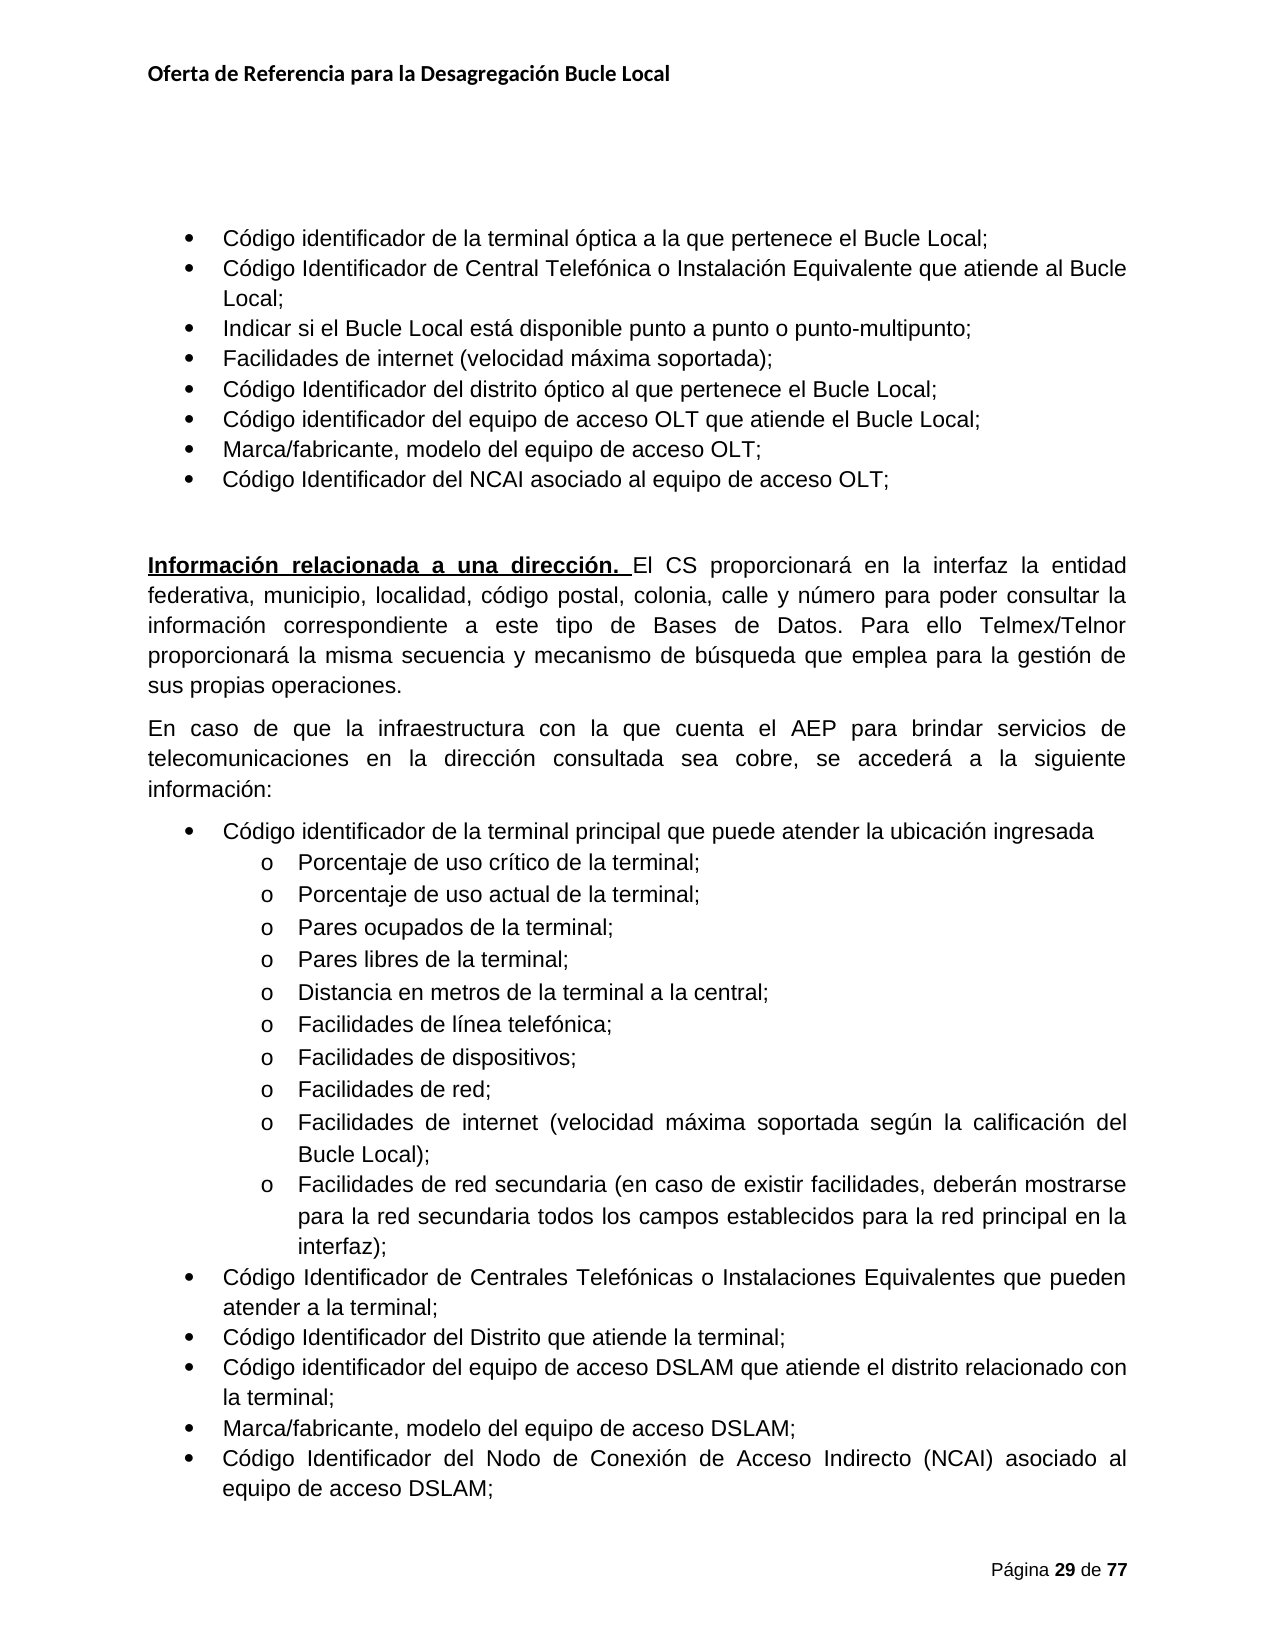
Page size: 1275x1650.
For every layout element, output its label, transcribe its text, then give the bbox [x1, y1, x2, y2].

text En caso de que la infraestructura con la que cuenta el AEP para brindar servicios de telecomunicaciones en la dirección consultada sea cobre, se accederá a la siguiente información: [148, 715, 1127, 802]
list Facilidades de dispositivos; [260, 1043, 1127, 1072]
list Facilidades de red; [260, 1076, 1127, 1104]
list Código Identificador de Central Telefónica o Instalación Equivalente que atiende al Bucle Local; [185, 255, 1127, 311]
list Código Identificador de Centrales Telefónicas o Instalaciones Equivalentes que pueden atender a la terminal; [185, 1263, 1127, 1320]
list Marca/fabricante, modelo del equipo de acceso OLT; [185, 436, 1127, 462]
list Porcentaje de uso crítico de la terminal; [260, 848, 1127, 877]
list Porcentaje de uso actual de la terminal; [260, 881, 1127, 909]
list Código identificador de la terminal principal que puede atender la ubicación ingresada [185, 818, 1127, 844]
list Facilidades de internet (velocidad máxima soportada según la calificación del Bucle Local); [260, 1108, 1127, 1167]
list Código identificador del equipo de acceso DSLAM que atiende el distrito relacionado con la terminal; [185, 1354, 1127, 1411]
list Pares libres de la terminal; [260, 946, 1127, 974]
list Facilidades de línea telefónica; [260, 1011, 1127, 1039]
list Código Identificador del NCAI asociado al equipo de acceso OLT; [185, 466, 1127, 492]
list Marca/fabricante, modelo del equipo de acceso DSLAM; [185, 1414, 1127, 1441]
list Pares ocupados de la terminal; [260, 913, 1127, 942]
list Facilidades de internet (velocidad máxima soportada); [185, 345, 1127, 372]
list Distancia en metros de la terminal a la central; [260, 978, 1127, 1007]
list Indicar si el Bucle Local está disponible punto a punto o punto-multipunto; [185, 315, 1048, 341]
list Código identificador del equipo de acceso OLT que atiende el Bucle Local; [185, 406, 1127, 432]
list Código identificador de la terminal óptica a la que pertenece el Bucle Local; [185, 224, 1127, 251]
list Código Identificador del distrito óptico al que pertenece el Bucle Local; [185, 376, 1127, 402]
list Código Identificador del Distrito que atiende la terminal; [185, 1324, 1127, 1350]
list Facilidades de red secundaria (en caso de existir facilidades, deberán mostrarse para la red secundaria todos los campos establecidos para la red principal en la interfaz); [260, 1171, 1127, 1259]
text Información relacionada a una dirección. El CS proporcionará en la interfaz la entidad federativa, municipio, localidad, código postal, colonia, calle y número para poder consultar la información correspondiente a este tipo de Bases de Datos. Para ello Telmex/Telnor proporcionará la misma secuencia y mecanismo de búsqueda que emplea para la gestión de sus propias operaciones. [148, 552, 1127, 699]
list Código Identificador del Nodo de Conexión de Acceso Indirecto (NCAI) asociado al equipo de acceso DSLAM; [185, 1445, 1127, 1501]
